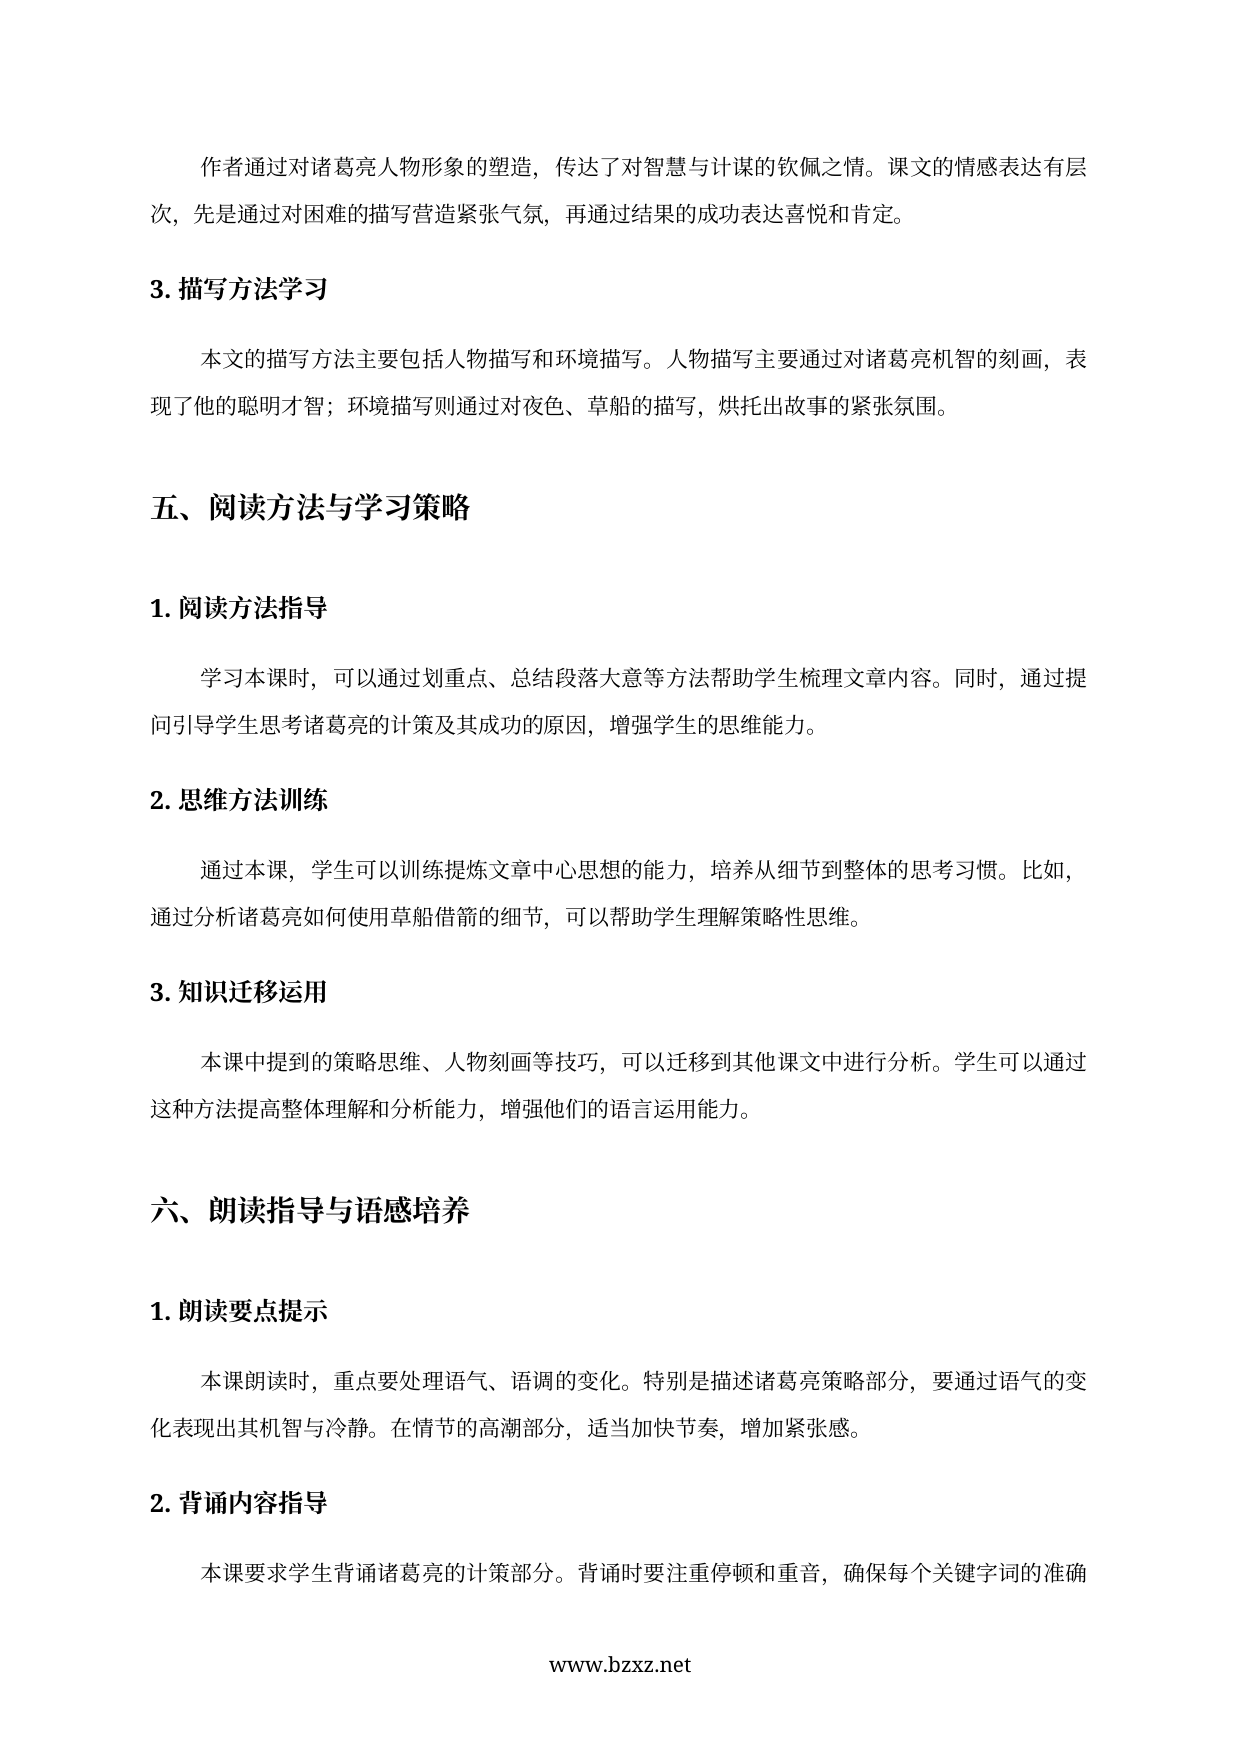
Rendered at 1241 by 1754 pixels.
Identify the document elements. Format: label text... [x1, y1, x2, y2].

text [150, 1556, 1090, 1587]
subtitle 五、阅读方法与学习策略 [150, 485, 1090, 527]
subtitle 2. 思维方法训练 [150, 780, 1090, 816]
subtitle 3. 描写方法学习 [150, 269, 1090, 305]
text 通过本课，学生可以训练提炼文章中心思想的能力，培养从细节到整体的思考习惯。比如，通过分析诸葛亮如何使用草船借箭的细节，可以帮助学生理解策略性思维。 [150, 853, 1090, 932]
subtitle 1. 阅读方法指导 [150, 588, 1090, 624]
subtitle 六、朗读指导与语感培养 [150, 1188, 1090, 1230]
text 本课中提到的策略思维、人物刻画等技巧，可以迁移到其他课文中进行分析。学生可以通过这种方法提高整体理解和分析能力，增强他们的语言运用能力。 [150, 1045, 1090, 1123]
text 作者通过对诸葛亮人物形象的塑造，传达了对智慧与计谋的钦佩之情。课文的情感表达有层次，先是通过对困难的描写营造紧张气氛，再通过结果的成功表达喜悦和肯定。 [150, 150, 1090, 229]
text 学习本课时，可以通过划重点、总结段落大意等方法帮助学生梳理文章内容。同时，通过提问引导学生思考诸葛亮的计策及其成功的原因，增强学生的思维能力。 [150, 661, 1090, 740]
subtitle 1. 朗读要点提示 [150, 1291, 1090, 1327]
subtitle 3. 知识迁移运用 [150, 972, 1090, 1008]
text 本课朗读时，重点要处理语气、语调的变化。特别是描述诸葛亮策略部分，要通过语气的变化表现出其机智与冷静。在情节的高潮部分，适当加快节奏，增加紧张感。 [150, 1364, 1090, 1443]
subtitle 2. 背诵内容指导 [150, 1483, 1090, 1519]
text 本文的描写方法主要包括人物描写和环境描写。人物描写主要通过对诸葛亮机智的刻画，表现了他的聪明才智；环境描写则通过对夜色、草船的描写，烘托出故事的紧张氛围。 [150, 342, 1090, 421]
